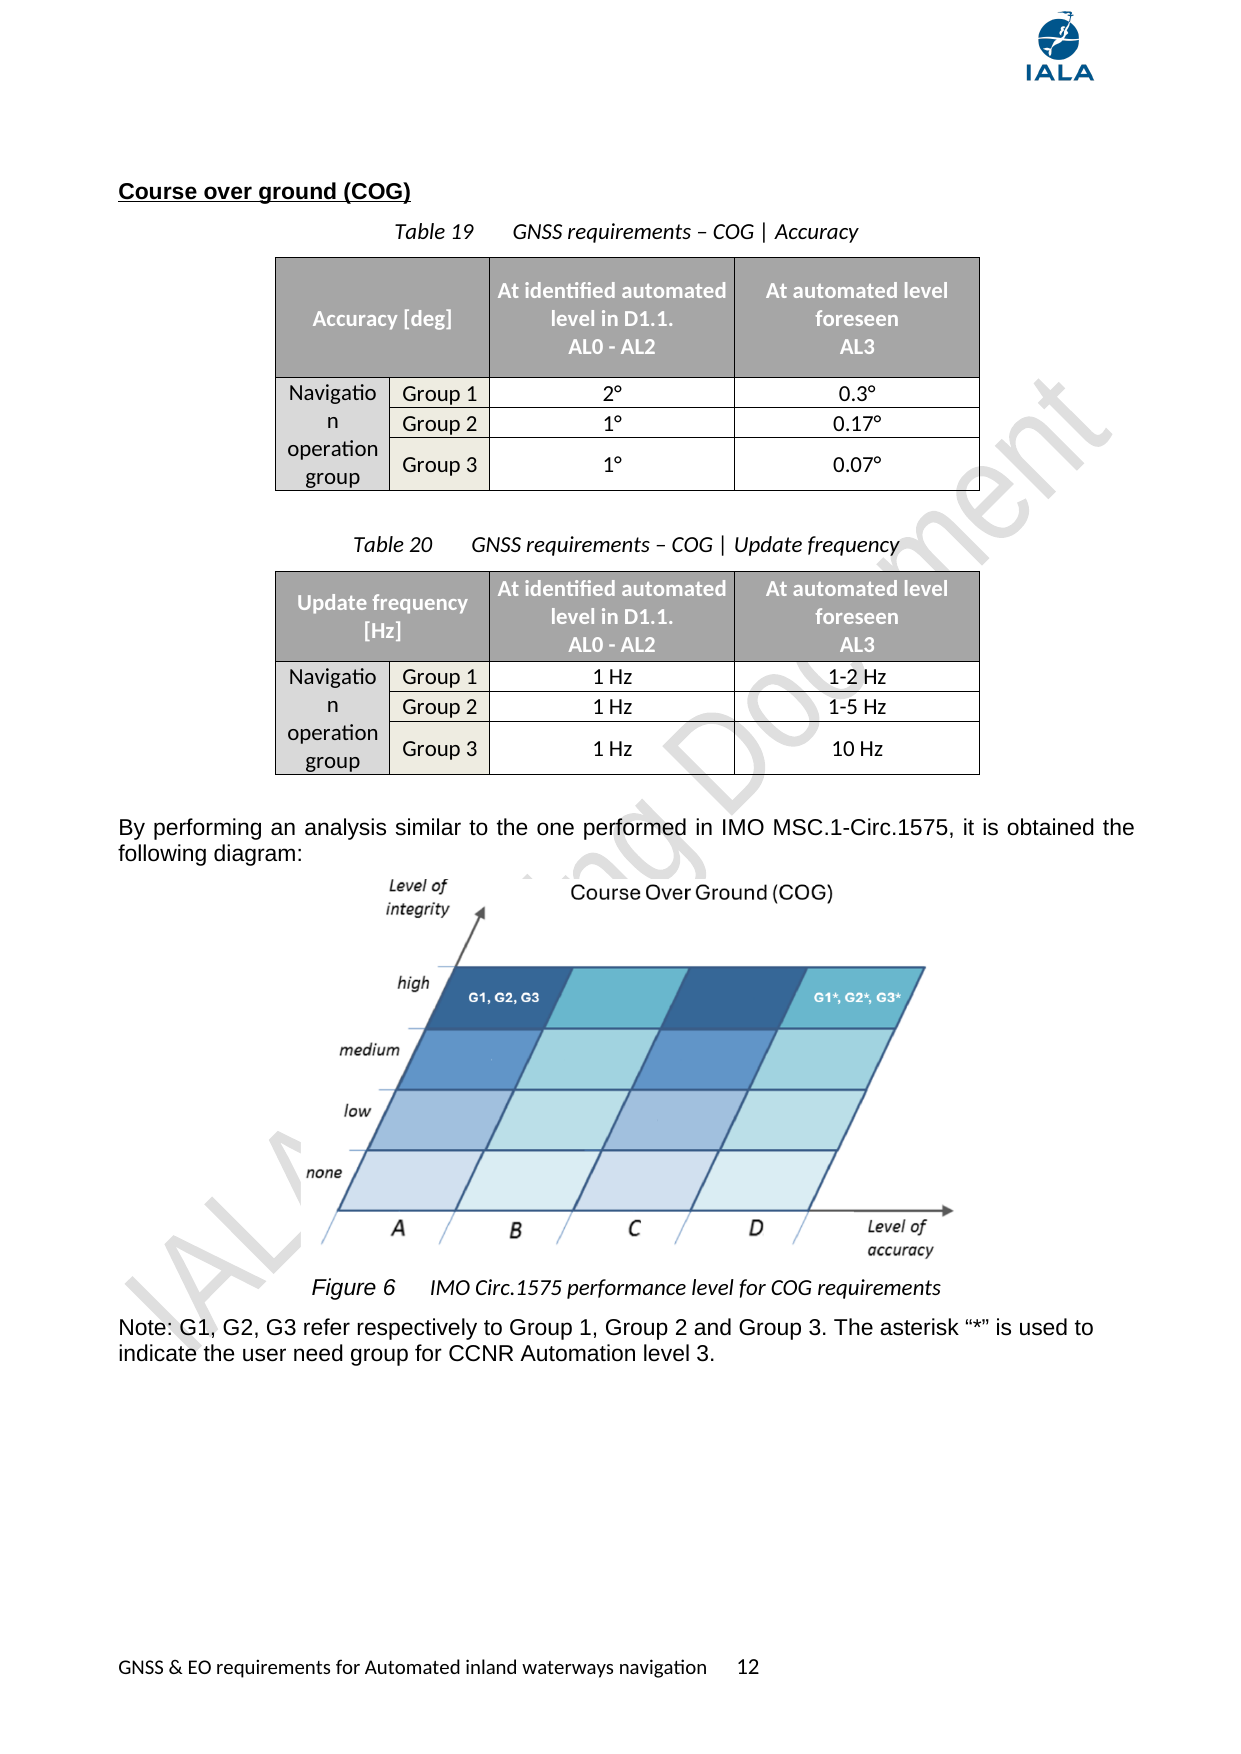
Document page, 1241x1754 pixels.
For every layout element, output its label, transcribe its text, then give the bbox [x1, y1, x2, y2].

table_cell 2° [490, 378, 734, 407]
table_cell Group 1 [390, 378, 489, 407]
table_cell Navigation operation group [276, 378, 389, 490]
table_cell Group 2 [390, 692, 489, 721]
table_cell 1 Hz [490, 692, 734, 721]
table_cell Navigation operation group [276, 662, 389, 774]
table_cell 1 Hz [490, 662, 734, 691]
text By performing an analysis similar to the one performed in IMO MSC.1-Circ.1575, it is obtained the following diagram: [118, 814, 1137, 867]
table_cell 1 Hz [490, 722, 734, 774]
table_cell Group 3 [390, 722, 489, 774]
table_header Update frequency [Hz] [276, 572, 489, 661]
table_cell Group 2 [390, 408, 489, 437]
table_cell 0.3° [735, 378, 979, 407]
table_header At automated level foreseen AL3 [735, 572, 979, 661]
table_cell Group 3 [390, 438, 489, 490]
text Note: G1, G2, G3 refer respectively to Group 1, Group 2 and Group 3. The asterisk “*” is used to indicate the user need group for CCNR Automation level 3. [118, 1314, 1137, 1367]
table_cell 0.07° [735, 438, 979, 490]
table_cell Group 1 [390, 662, 489, 691]
text Course over ground (COG) [118, 178, 1137, 204]
text GNSS requirements – COG | Accuracy [118, 217, 1137, 245]
table_cell 1-5 Hz [735, 692, 979, 721]
picture [1011, 3, 1106, 96]
table_cell 0.17° [735, 408, 979, 437]
table_header At identified automated level in D1.1. AL0 - AL2 [490, 258, 734, 377]
table_cell 1-2 Hz [735, 662, 979, 691]
table_cell 10 Hz [735, 722, 979, 774]
table_cell 1° [490, 408, 734, 437]
table_header At automated level foreseen AL3 [735, 258, 979, 377]
table_cell 1° [490, 438, 734, 490]
table_header Accuracy [deg] [276, 258, 489, 377]
text IMO Circ.1575 performance level for COG requirements [118, 1273, 1137, 1301]
picture [300, 879, 955, 1261]
table_header At identified automated level in D1.1. AL0 - AL2 [490, 572, 734, 661]
text GNSS requirements – COG | Update frequency [118, 530, 1137, 558]
